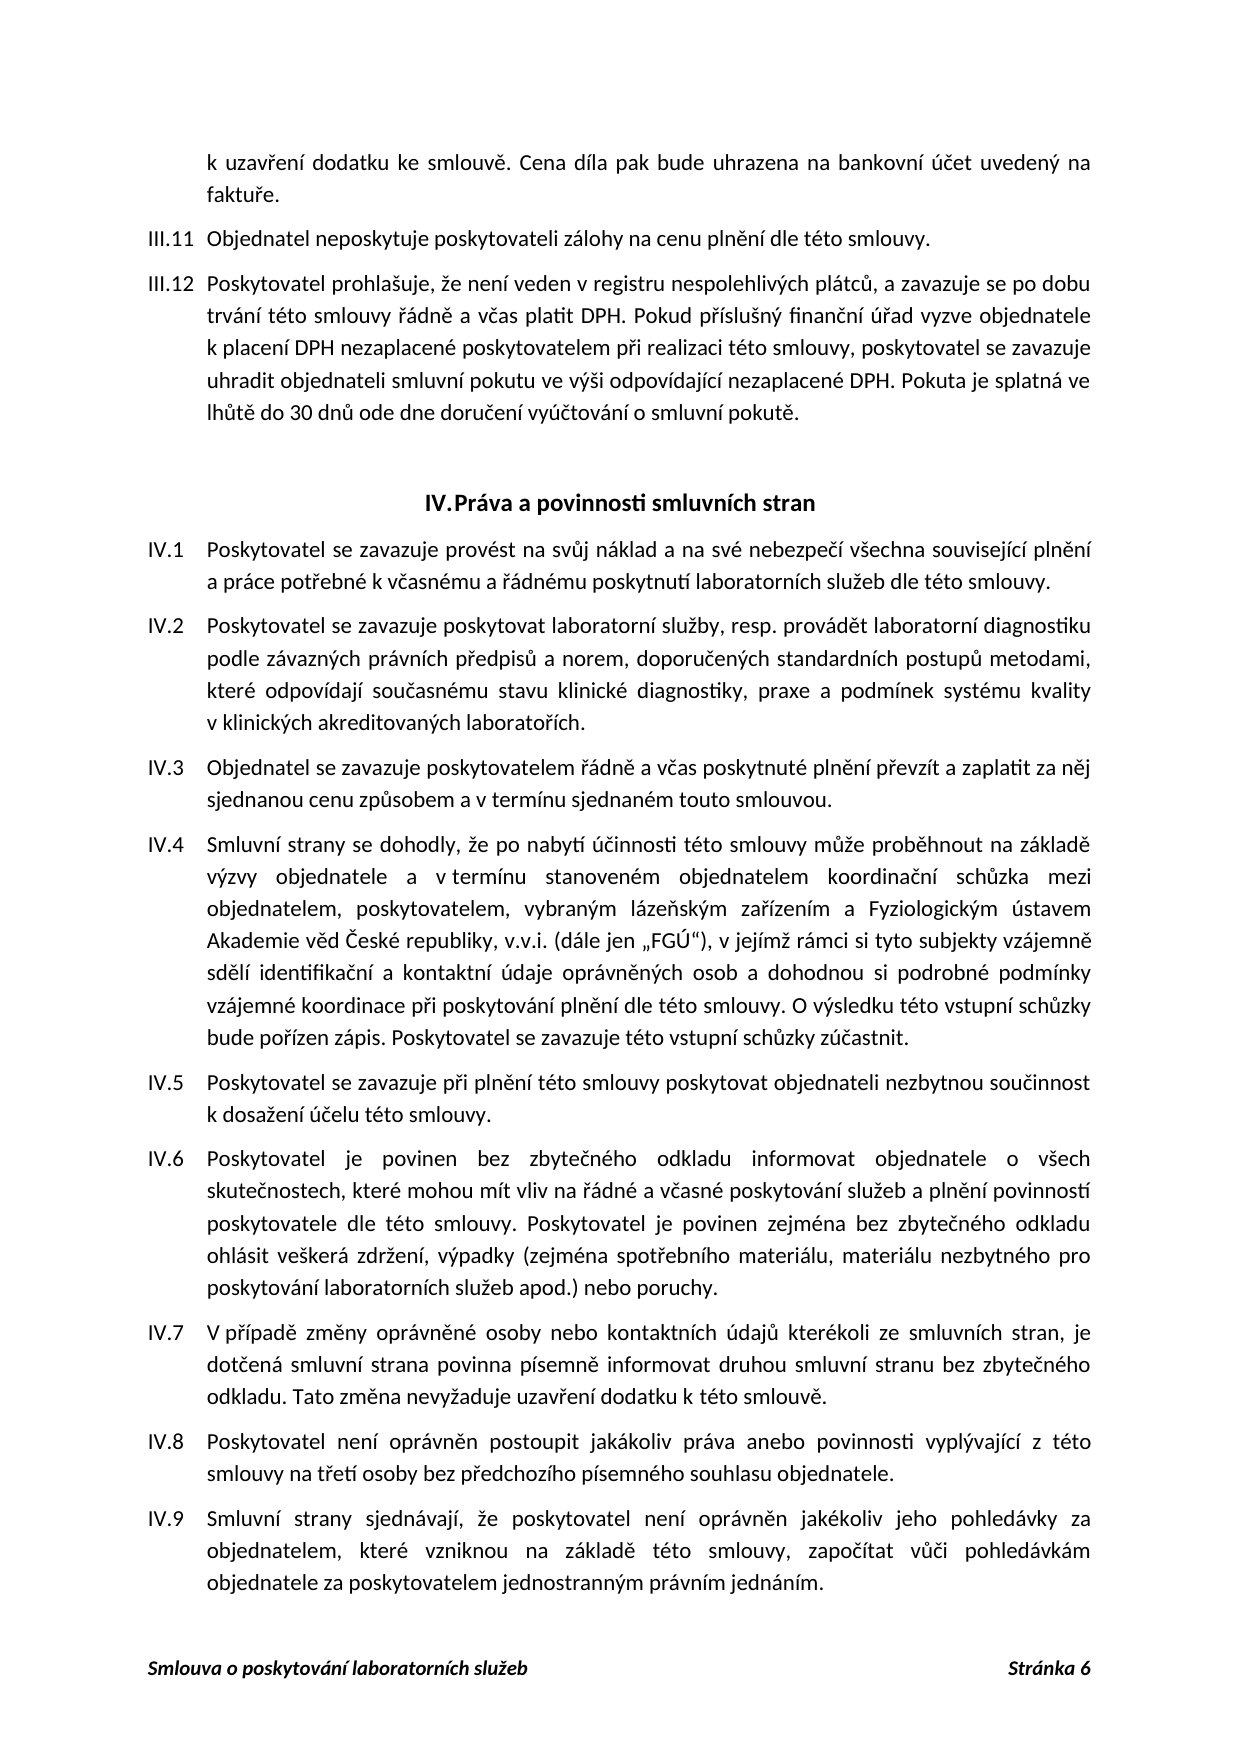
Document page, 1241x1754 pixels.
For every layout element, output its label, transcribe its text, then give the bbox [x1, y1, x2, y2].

subtitle Poskytovatel je povinen bez zbytečného odkladu informovat objednatele o všech skutečnostech, které mohou mít vliv na řádné a včasné poskytování služeb a plnění povinností poskytovatele dle této smlouvy. Poskytovatel je povinen zejména bez zbytečného odkladu ohlásit veškerá zdržení, výpadky (zejména spotřebního materiálu, materiálu nezbytného pro poskytování laboratorních služeb apod.) nebo poruchy. [148, 1144, 1093, 1301]
subtitle Poskytovatel se zavazuje provést na svůj náklad a na své nebezpečí všechna související plnění a práce potřebné k včasnému a řádnému poskytnutí laboratorních služeb dle této smlouvy. [148, 535, 1093, 595]
subtitle Objednatel se zavazuje poskytovatelem řádně a včas poskytnuté plnění převzít a zaplatit za něj sjednanou cenu způsobem a v termínu sjednaném touto smlouvou. [148, 753, 1093, 813]
subtitle Smluvní strany se dohodly, že po nabytí účinnosti této smlouvy může proběhnout na základě výzvy objednatele a v termínu stanoveném objednatelem koordinační schůzka mezi objednatelem, poskytovatelem, vybraným lázeňským zařízením a Fyziologickým ústavem Akademie věd České republiky, v.v.i. (dále jen „FGÚ“), v jejímž rámci si tyto subjekty vzájemně sdělí identifikační a kontaktní údaje oprávněných osob a dohodnou si podrobné podmínky vzájemné koordinace při poskytování plnění dle této smlouvy. O výsledku této vstupní schůzky bude pořízen zápis. Poskytovatel se zavazuje této vstupní schůzky zúčastnit. [148, 830, 1093, 1051]
subtitle V případě změny oprávněné osoby nebo kontaktních údajů kterékoli ze smluvních stran, je dotčená smluvní strana povinna písemně informovat druhou smluvní stranu bez zbytečného odkladu. Tato změna nevyžaduje uzavření dodatku k této smlouvě. [148, 1318, 1093, 1410]
subtitle Smluvní strany sjednávají, že poskytovatel není oprávněn jakékoliv jeho pohledávky za objednatelem, které vzniknou na základě této smlouvy, započítat vůči pohledávkám objednatele za poskytovatelem jednostranným právním jednáním. [148, 1504, 1093, 1596]
subtitle Objednatel neposkytuje poskytovateli zálohy na cenu plnění dle této smlouvy. [148, 224, 1093, 252]
list Práva a povinnosti smluvních stran [148, 487, 1093, 518]
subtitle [148, 148, 1093, 208]
subtitle Poskytovatel se zavazuje při plnění této smlouvy poskytovat objednateli nezbytnou součinnost k dosažení účelu této smlouvy. [148, 1068, 1093, 1128]
subtitle Poskytovatel se zavazuje poskytovat laboratorní služby, resp. provádět laboratorní diagnostiku podle závazných právních předpisů a norem, doporučených standardních postupů metodami, které odpovídají současnému stavu klinické diagnostiky, praxe a podmínek systému kvality v klinických akreditovaných laboratořích. [148, 612, 1093, 736]
subtitle Poskytovatel prohlašuje, že není veden v registru nespolehlivých plátců, a zavazuje se po dobu trvání této smlouvy řádně a včas platit DPH. Pokud příslušný finanční úřad vyzve objednatele k placení DPH nezaplacené poskytovatelem při realizaci této smlouvy, poskytovatel se zavazuje uhradit objednateli smluvní pokutu ve výši odpovídající nezaplacené DPH. Pokuta je splatná ve lhůtě do 30 dnů ode dne doručení vyúčtování o smluvní pokutě. [148, 269, 1093, 426]
subtitle Poskytovatel není oprávněn postoupit jakákoliv práva anebo povinnosti vyplývající z této smlouvy na třetí osoby bez předchozího písemného souhlasu objednatele. [148, 1427, 1093, 1487]
